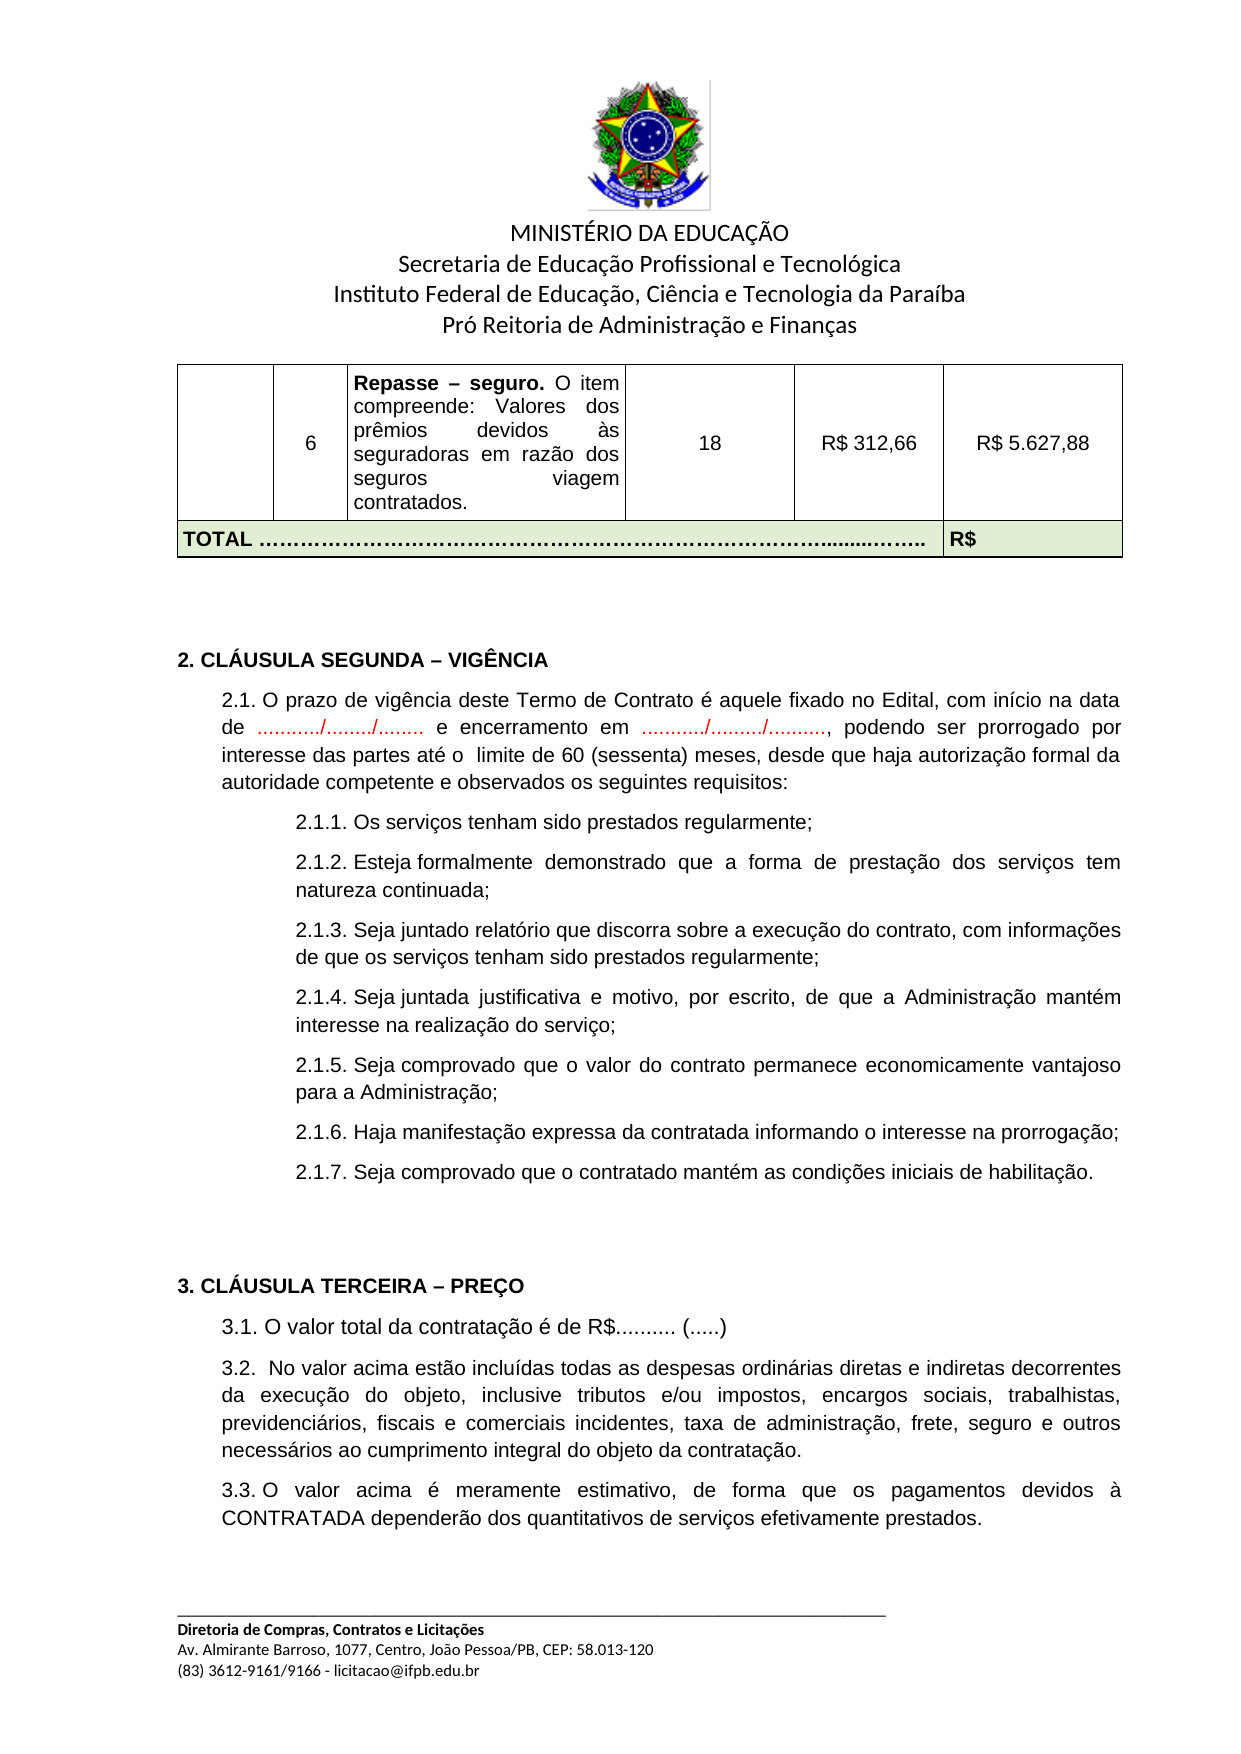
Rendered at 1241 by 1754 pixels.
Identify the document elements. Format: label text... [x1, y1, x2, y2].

table_cell TOTAL ……………………………………………………………………….........…….. [178, 521, 943, 556]
list Seja comprovado que o valor do contrato permanece economicamente vantajoso para a Administração; [295, 1052, 1122, 1104]
table_cell 6 [274, 365, 347, 520]
list O prazo de vigência deste Termo de Contrato é aquele fixado no Edital, com início na data de .........../......../........ e encerramento em .........../........./.........., podendo ser prorrogado por interesse das partes até o limite de 60 (sessenta) meses, desde que haja autorização formal da autoridade competente e observados os seguintes requisitos: [221, 687, 1122, 794]
list Os serviços tenham sido prestados regularmente; [295, 810, 1122, 834]
list Haja manifestação expressa da contratada informando o interesse na prorrogação; [295, 1120, 1122, 1144]
list Seja juntado relatório que discorra sobre a execução do contrato, com informações de que os serviços tenham sido prestados regularmente; [295, 917, 1122, 969]
list O valor acima é meramente estimativo, de forma que os pagamentos devidos à CONTRATADA dependerão dos quantitativos de serviços efetivamente prestados. [221, 1478, 1122, 1529]
list Seja comprovado que o contratado mantém as condições iniciais de habilitação. [295, 1160, 1122, 1184]
table_cell R$ [944, 521, 1122, 556]
table_cell [178, 365, 273, 520]
text CLÁUSULA TERCEIRA – PREÇO [177, 1274, 1122, 1298]
picture [587, 80, 712, 212]
text CLÁUSULA SEGUNDA – VIGÊNCIA [177, 647, 1122, 671]
table_cell R$ 5.627,88 [944, 365, 1122, 520]
table_cell R$ 312,66 [795, 365, 943, 520]
list Esteja formalmente demonstrado que a forma de prestação dos serviços tem natureza continuada; [295, 850, 1122, 901]
list Seja juntada justificativa e motivo, por escrito, de que a Administração mantém interesse na realização do serviço; [295, 985, 1122, 1036]
list O valor total da contratação é de R$.......... (.....) [221, 1314, 1122, 1339]
list No valor acima estão incluídas todas as despesas ordinárias diretas e indiretas decorrentes da execução do objeto, inclusive tributos e/ou impostos, encargos sociais, trabalhistas, previdenciários, fiscais e comerciais incidentes, taxa de administração, frete, seguro e outros necessários ao cumprimento integral do objeto da contratação. [221, 1355, 1122, 1462]
table_cell Repasse – seguro. O item compreende: Valores dos prêmios devidos às seguradoras em razão dos seguros viagem contratados. [348, 365, 625, 520]
table_cell 18 [626, 365, 794, 520]
